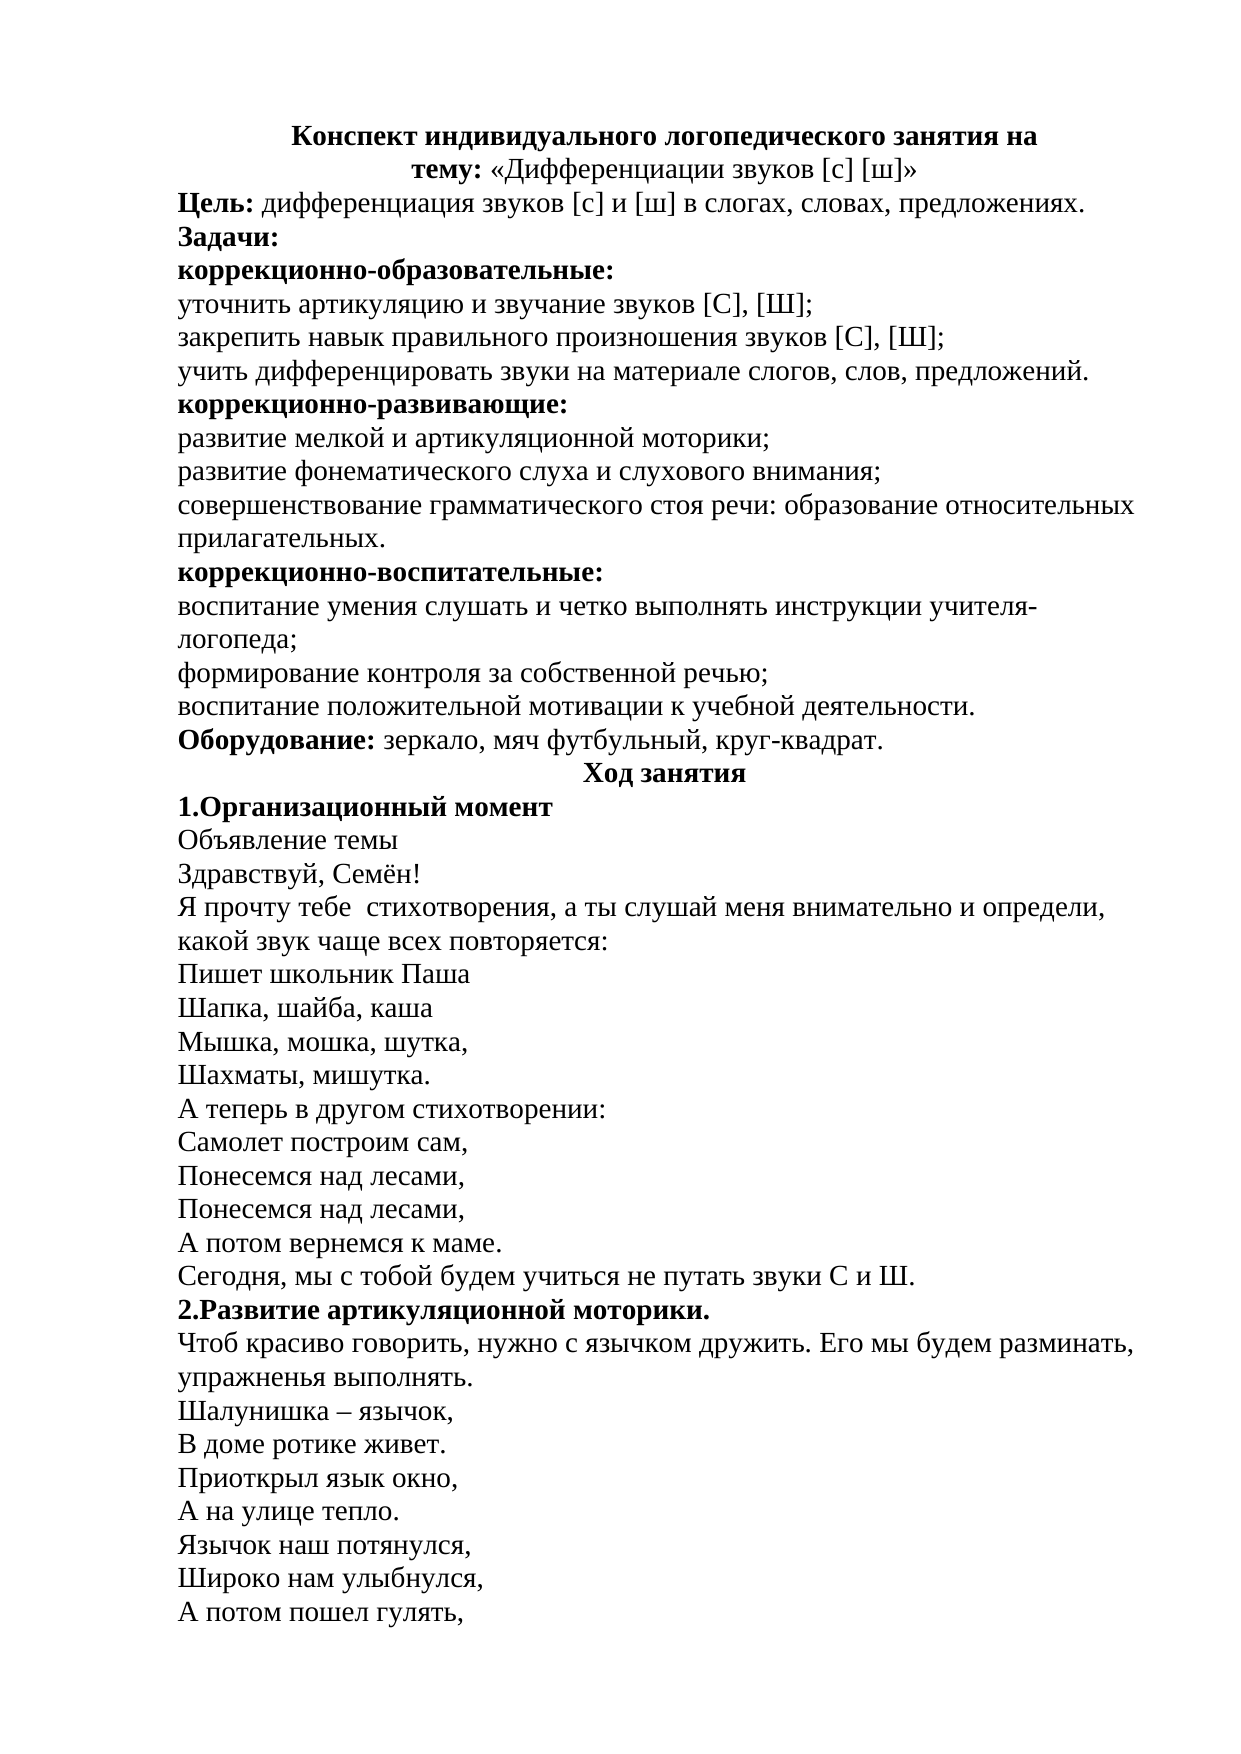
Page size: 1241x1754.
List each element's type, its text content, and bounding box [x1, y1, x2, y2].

text воспитание умения слушать и четко выполнять инструкции учителя-логопеда; [177, 588, 1152, 655]
text Язычок наш потянулся, [177, 1527, 1152, 1560]
text Объявление темы [177, 822, 1152, 856]
text Шалунишка – язычок, [177, 1393, 1152, 1426]
text Чтоб красиво говорить, нужно с язычком дружить. Его мы будем разминать, упражненья выполнять. [177, 1326, 1152, 1393]
text Задачи: [177, 219, 1152, 252]
text Пишет школьник Паша [177, 957, 1152, 990]
text Понесемся над лесами, [177, 1191, 1152, 1225]
text А теперь в другом стихотворении: [177, 1091, 1152, 1124]
text Шахматы, мишутка. [177, 1057, 1152, 1091]
text А потом пошел гулять, [177, 1594, 1152, 1627]
text учить дифференцировать звуки на материале слогов, слов, предложений. [177, 353, 1152, 386]
text Широко нам улыбнулся, [177, 1560, 1152, 1594]
text воспитание положительной мотивации к учебной деятельности. [177, 688, 1152, 722]
text коррекционно-образовательные: [177, 252, 1152, 286]
text развитие мелкой и артикуляционной моторики; [177, 420, 1152, 453]
text 2.Развитие артикуляционной моторики. [177, 1292, 1152, 1326]
text Мышка, мошка, шутка, [177, 1024, 1152, 1057]
text уточнить артикуляцию и звучание звуков [С], [Ш]; [177, 286, 1152, 319]
text Понесемся над лесами, [177, 1158, 1152, 1191]
text Я прочту тебе стихотворения, а ты слушай меня внимательно и определи, какой звук чаще всех повторяется: [177, 889, 1152, 957]
text А потом вернемся к маме. [177, 1225, 1152, 1258]
text А на улице тепло. [177, 1493, 1152, 1527]
text В доме ротике живет. [177, 1426, 1152, 1460]
text 1.Организационный момент [177, 789, 1152, 822]
text закрепить навык правильного произношения звуков [С], [Ш]; [177, 319, 1152, 353]
text развитие фонематического слуха и слухового внимания; [177, 453, 1152, 487]
text Оборудование: зеркало, мяч футбульный, круг-квадрат. [177, 722, 1152, 755]
text Здравствуй, Семён! [177, 856, 1152, 889]
text коррекционно-развивающие: [177, 386, 1152, 420]
text Конспект индивидуального логопедического занятия на тему: «Дифференциации звуков [с] [ш]» [177, 118, 1152, 185]
text формирование контроля за собственной речью; [177, 655, 1152, 688]
text Сегодня, мы с тобой будем учиться не путать звуки С и Ш. [177, 1258, 1152, 1292]
text Ход занятия [177, 755, 1152, 789]
text Приоткрыл язык окно, [177, 1460, 1152, 1493]
text коррекционно-воспитательные: [177, 554, 1152, 588]
text Шапка, шайба, каша [177, 990, 1152, 1024]
text совершенствование грамматического стоя речи: образование относительных прилагательных. [177, 487, 1152, 554]
text Самолет построим сам, [177, 1124, 1152, 1158]
text Цель: дифференциация звуков [с] и [ш] в слогах, словах, предложениях. [177, 185, 1152, 219]
